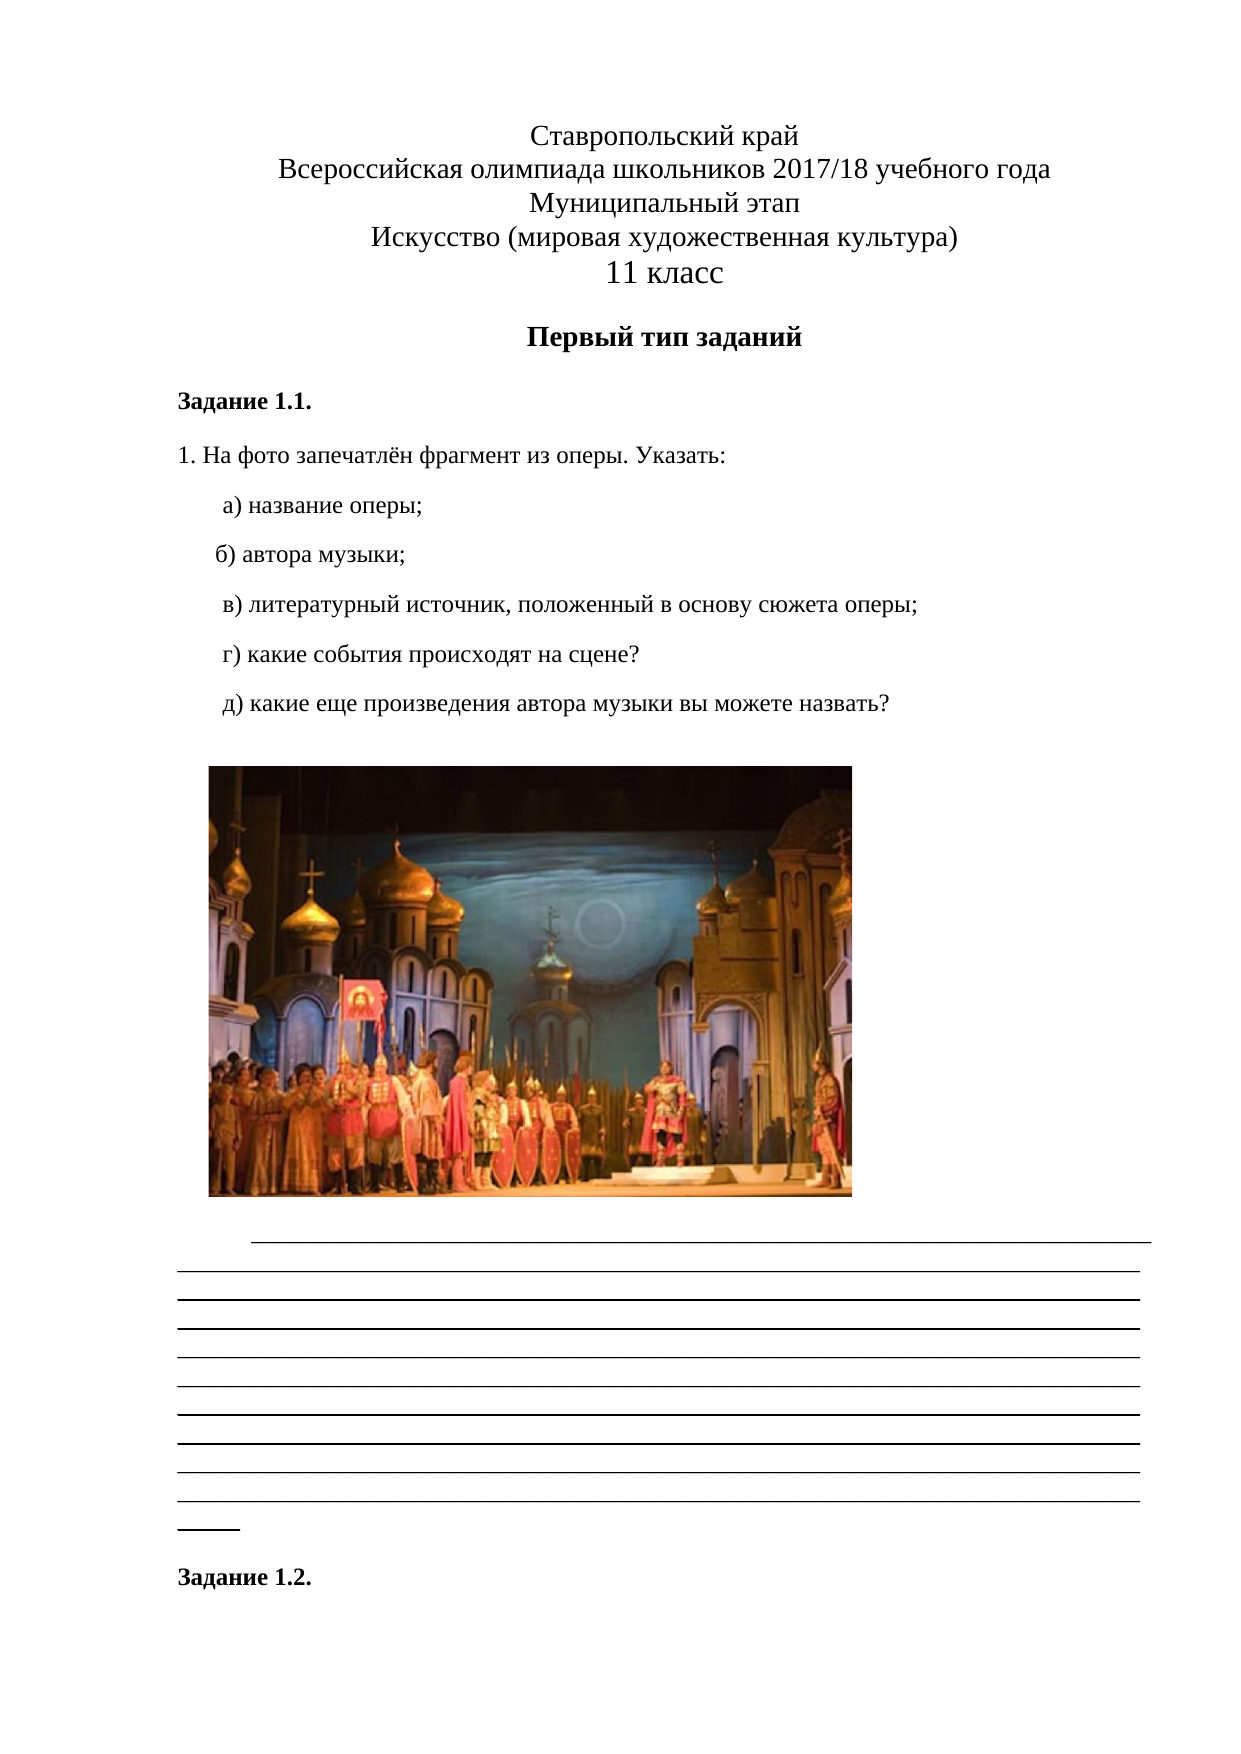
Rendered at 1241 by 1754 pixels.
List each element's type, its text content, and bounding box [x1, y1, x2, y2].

text г) какие события происходят на сцене? [222, 639, 1152, 667]
text Искусство (мировая художественная культура) [177, 219, 1152, 252]
text Первый тип заданий [177, 319, 1152, 353]
text б) автора музыки; [177, 539, 1152, 568]
text 1. На фото запечатлён фрагмент из оперы. Указать: [177, 440, 1152, 469]
text Задание 1.2. [177, 1562, 1152, 1591]
text Всероссийская олимпиада школьников 2017/18 учебного года [177, 152, 1152, 185]
text Муниципальный этап [177, 185, 1152, 219]
text а) название оперы; [222, 490, 1152, 519]
text д) какие еще произведения автора музыки вы можете назвать? [222, 688, 1152, 717]
text Ставропольский край [177, 118, 1152, 152]
text __________________________________________________________________________________________________________________________________________________________________________________________________________________________________________________________________________________________________________________________________________________________________________________________________________________________________________________________________________________________________________________________________________________________________________________________________________________________________________________________________________________________________________________________________________________________________________________________________ [177, 1217, 1152, 1533]
text 11 класс [177, 252, 1152, 291]
picture [208, 766, 853, 1197]
text Задание 1.1. [177, 386, 1152, 415]
text в) литературный источник, положенный в основу сюжета оперы; [222, 589, 1152, 618]
